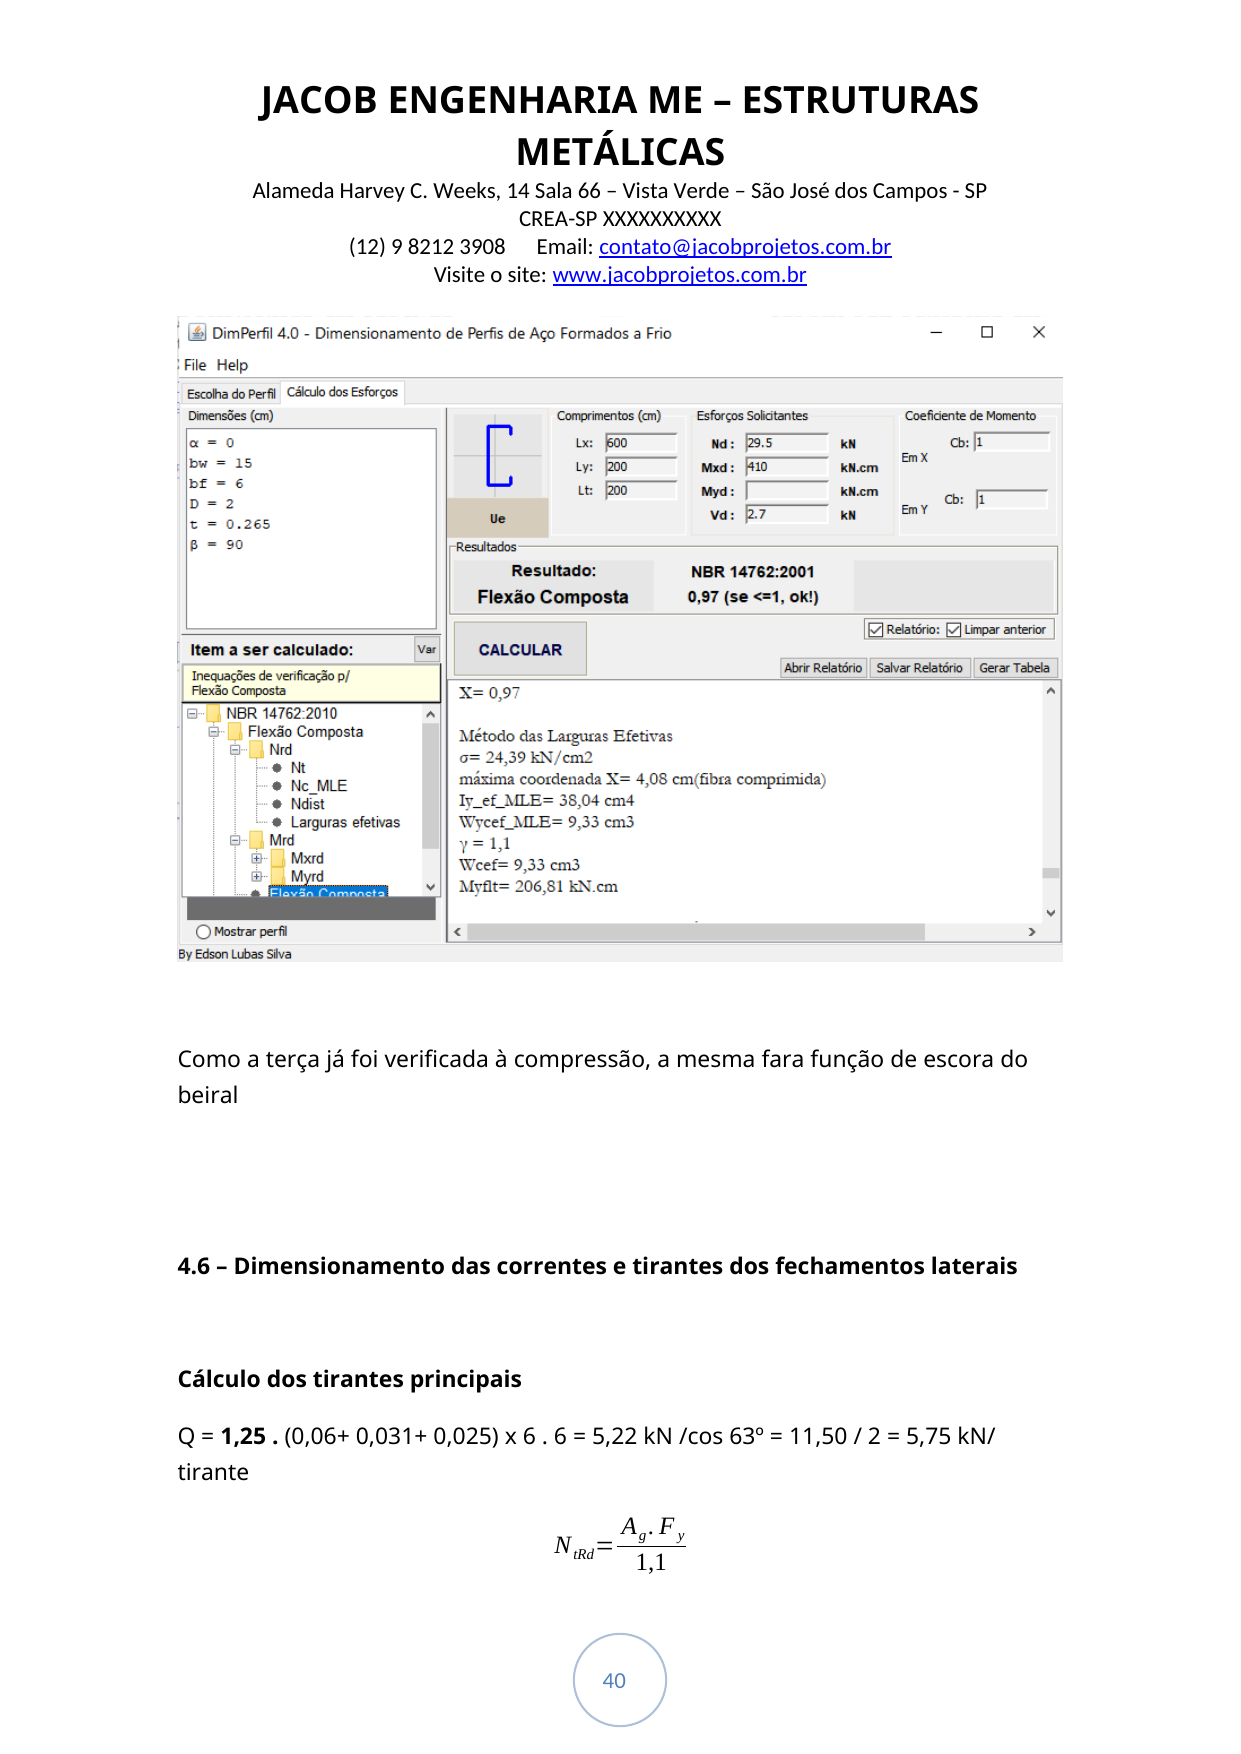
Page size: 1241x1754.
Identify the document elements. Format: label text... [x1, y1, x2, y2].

text Cálculo dos tirantes principais [177, 1363, 1063, 1394]
text Como a terça já foi verificada à compressão, a mesma fara função de escora do beiral [177, 1043, 1063, 1111]
picture [177, 316, 1063, 962]
text Q = 1,25 . (0,06+ 0,031+ 0,025) x 6 . 6 = 5,22 kN /cos 63º = 11,50 / 2 = 5,75 kN/ tirante [177, 1420, 1063, 1487]
text 4.6 – Dimensionamento das correntes e tirantes dos fechamentos laterais [177, 1249, 1063, 1281]
